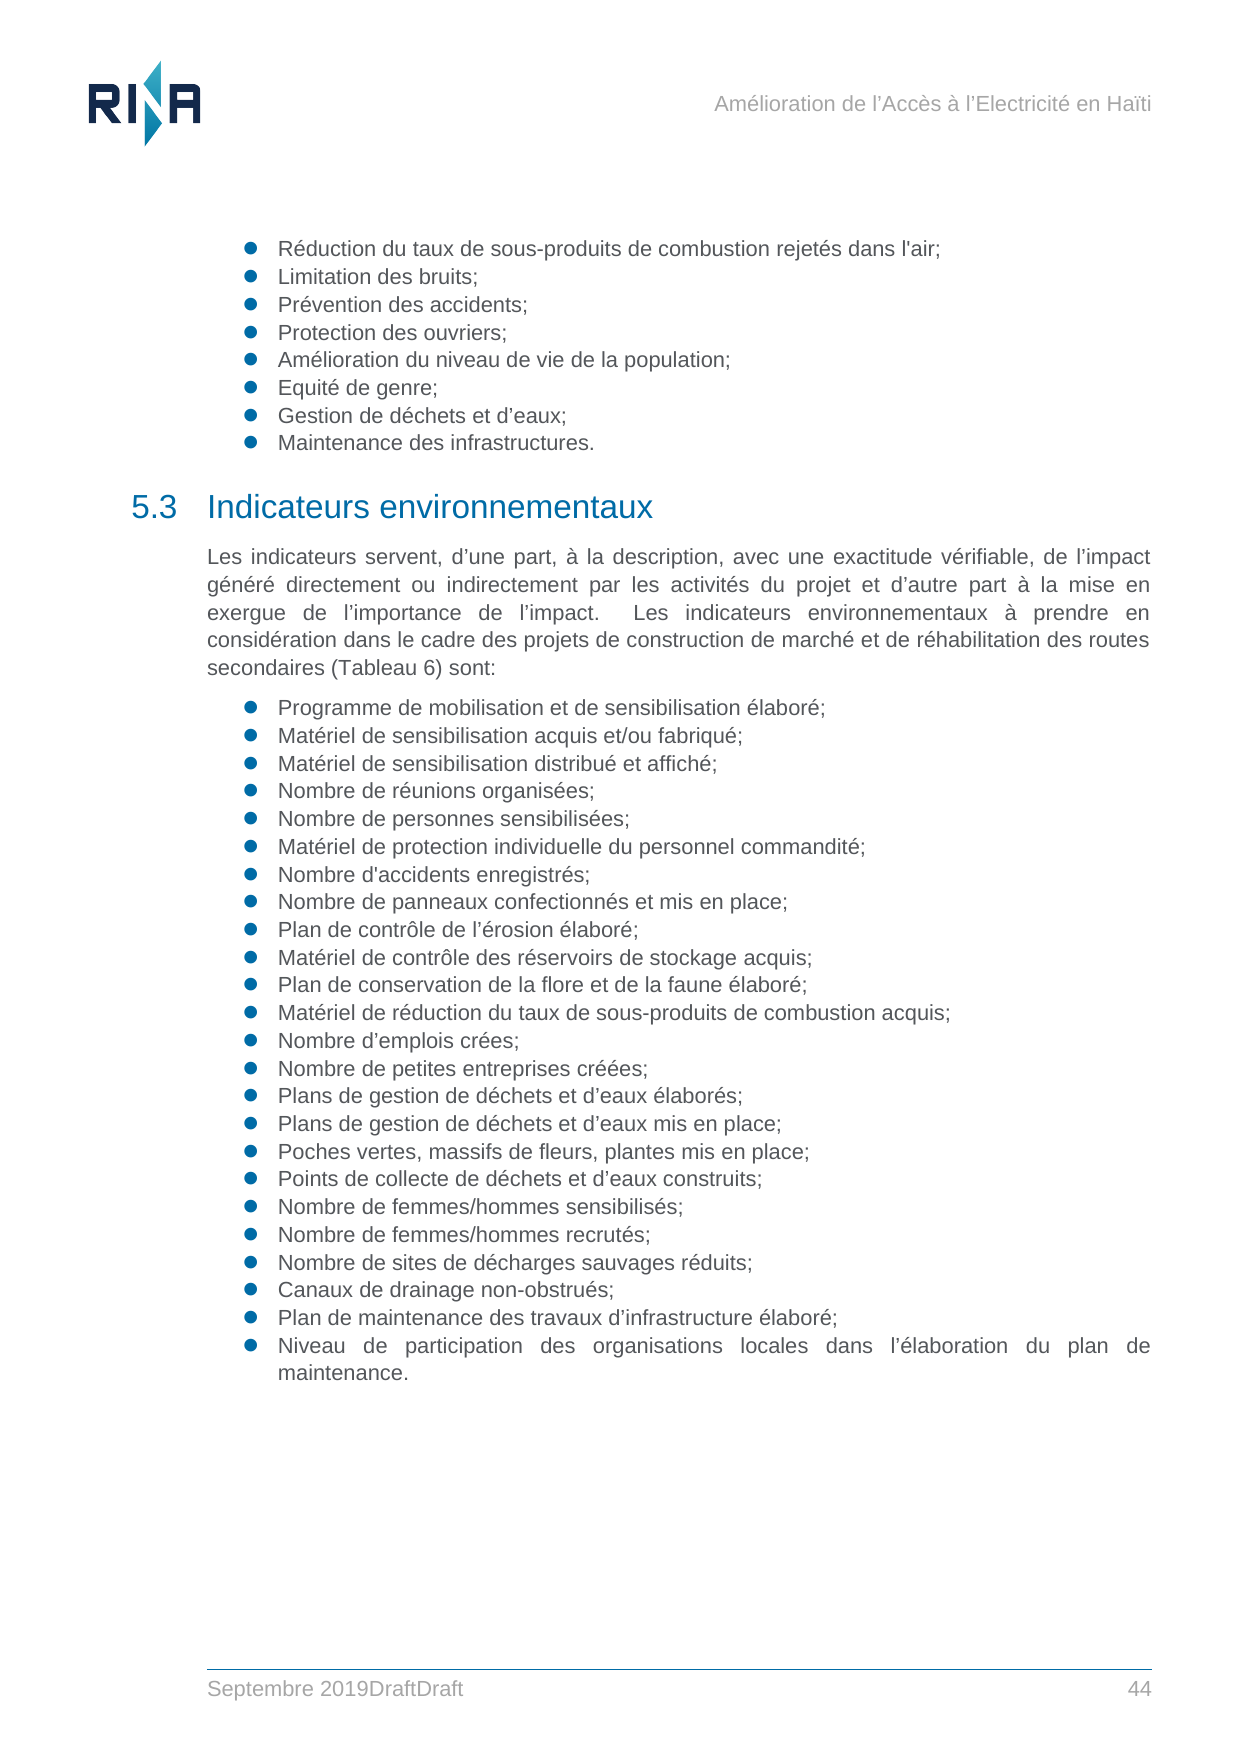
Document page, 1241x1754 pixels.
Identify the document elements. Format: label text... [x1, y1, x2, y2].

text Nombre de femmes/hommes recrutés; [242, 1222, 1152, 1247]
text Plans de gestion de déchets et d’eaux mis en place; [242, 1111, 1152, 1136]
text Matériel de contrôle des réservoirs de stockage acquis; [242, 945, 1152, 970]
subtitle Indicateurs environnementaux [177, 487, 1152, 526]
text Nombre d’emplois crées; [242, 1028, 1152, 1053]
text Programme de mobilisation et de sensibilisation élaboré; [242, 695, 1152, 721]
text Nombre de personnes sensibilisées; [242, 806, 1152, 831]
text Plan de contrôle de l’érosion élaboré; [242, 917, 1152, 942]
text Nombre d'accidents enregistrés; [242, 862, 1152, 887]
text Matériel de sensibilisation acquis et/ou fabriqué; [242, 723, 1152, 748]
text Prévention des accidents; [242, 292, 1152, 317]
text Maintenance des infrastructures. [242, 430, 1152, 455]
text Matériel de réduction du taux de sous-produits de combustion acquis; [242, 1000, 1152, 1025]
text Equité de genre; [242, 375, 1152, 400]
text Plan de maintenance des travaux d’infrastructure élaboré; [242, 1305, 1152, 1330]
text Nombre de femmes/hommes sensibilisés; [242, 1194, 1152, 1219]
text Matériel de sensibilisation distribué et affiché; [242, 751, 1152, 776]
text Amélioration du niveau de vie de la population; [242, 347, 1152, 372]
text Nombre de réunions organisées; [242, 778, 1152, 804]
text Points de collecte de déchets et d’eaux construits; [242, 1166, 1152, 1192]
text Réduction du taux de sous-produits de combustion rejetés dans l'air; [242, 236, 1152, 261]
text Poches vertes, massifs de fleurs, plantes mis en place; [242, 1139, 1152, 1164]
text Nombre de sites de décharges sauvages réduits; [242, 1249, 1152, 1275]
text Plans de gestion de déchets et d’eaux élaborés; [242, 1083, 1152, 1108]
text Gestion de déchets et d’eaux; [242, 402, 1152, 428]
picture [88, 60, 201, 147]
text Limitation des bruits; [242, 264, 1152, 289]
text Plan de conservation de la flore et de la faune élaboré; [242, 972, 1152, 998]
text Canaux de drainage non-obstrués; [242, 1277, 1152, 1302]
text Les indicateurs servent, d’une part, à la description, avec une exactitude vérifiable, de l’impact généré directement ou indirectement par les activités du projet et d’autre part à la mise en exergue de l’importance de l’impact. Les indicateurs environnementaux à prendre en considération dans le cadre des projets de construction de marché et de réhabilitation des routes secondaires (Tableau 6) sont: [207, 544, 1152, 680]
text Matériel de protection individuelle du personnel commandité; [242, 834, 1152, 859]
text Nombre de petites entreprises créées; [242, 1056, 1152, 1081]
text Nombre de panneaux confectionnés et mis en place; [242, 889, 1152, 914]
text Protection des ouvriers; [242, 319, 1152, 344]
text Niveau de participation des organisations locales dans l’élaboration du plan de maintenance. [242, 1333, 1152, 1386]
